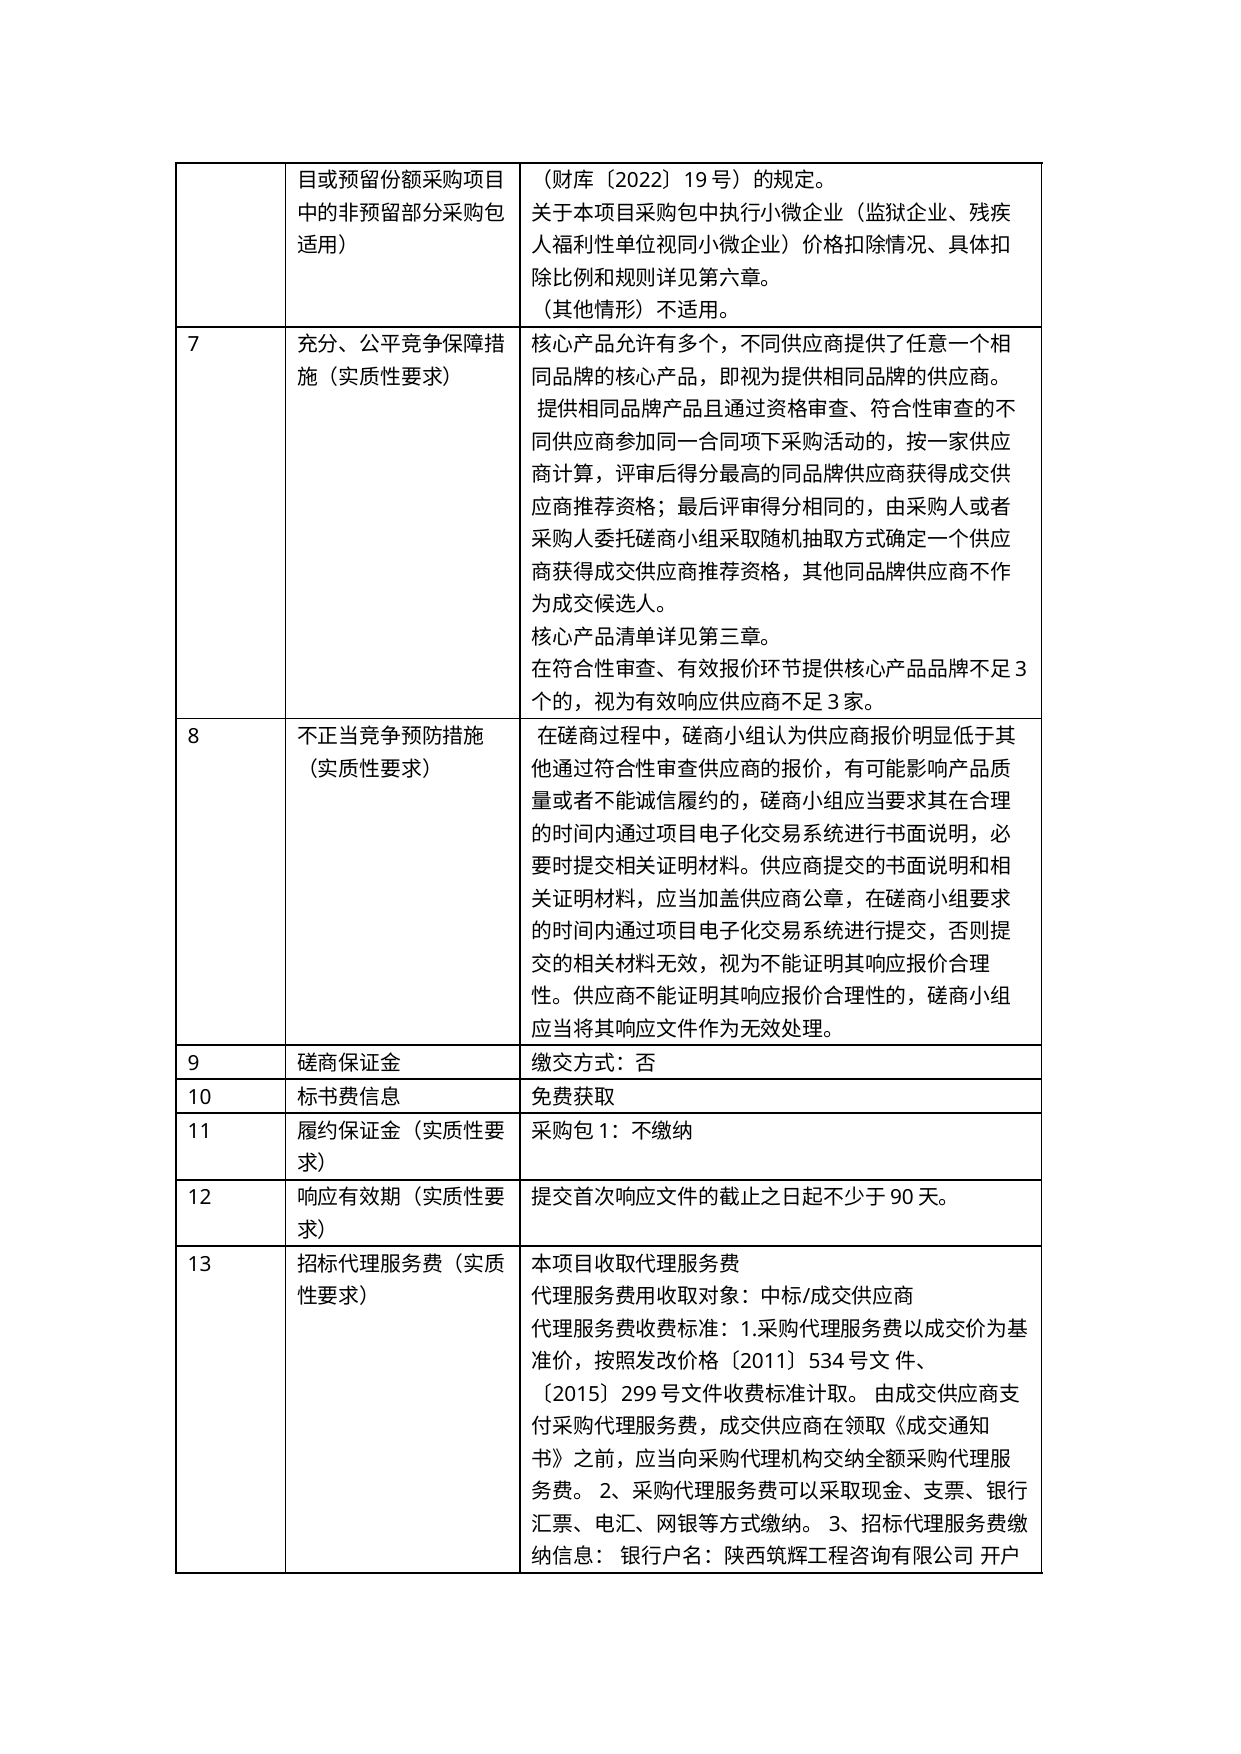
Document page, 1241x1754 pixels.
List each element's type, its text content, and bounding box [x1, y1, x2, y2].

table_cell 8 [177, 719, 285, 1044]
table_cell 免费获取 [521, 1080, 1041, 1112]
table_cell 履约保证金（实质性要求） [286, 1114, 519, 1179]
table_cell 13 [177, 1247, 285, 1572]
table_cell 6 [177, 164, 285, 326]
table_cell 9 [177, 1046, 285, 1078]
table_cell 在磋商过程中，磋商小组认为供应商报价明显低于其他通过符合性审查供应商的报价，有可能影响产品质量或者不能诚信履约的，磋商小组应当要求其在合理的时间内通过项目电子化交易系统进行书面说明，必要时提交相关证明材料。供应商提交的书面说明和相关证明材料，应当加盖供应商公章，在磋商小组要求的时间内通过项目电子化交易系统进行提交，否则提交的相关材料无效，视为不能证明其响应报价合理性。供应商不能证明其响应报价合理性的，磋商小组应当将其响应文件作为无效处理。 [521, 719, 1041, 1044]
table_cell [521, 164, 1041, 326]
table_cell 磋商保证金 [286, 1046, 519, 1078]
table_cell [521, 1247, 1041, 1572]
table_cell 缴交方式：否 [521, 1046, 1041, 1078]
table_cell 不正当竞争预防措施（实质性要求） [286, 719, 519, 1044]
table_cell 10 [177, 1080, 285, 1112]
table_cell 提交首次响应文件的截止之日起不少于90天。 [521, 1181, 1041, 1245]
table_cell 采购包1：不缴纳 [521, 1114, 1041, 1179]
table_cell 核心产品允许有多个，不同供应商提供了任意一个相同品牌的核心产品，即视为提供相同品牌的供应商。 提供相同品牌产品且通过资格审查、符合性审查的不同供应商参加同一合同项下采购活动的，按一家供应商计算，评审后得分最高的同品牌供应商获得成交供应商推荐资格；最后评审得分相同的，由采购人或者采购人委托磋商小组采取随机抽取方式确定一个供应商获得成交供应商推荐资格，其他同品牌供应商不作为成交候选人。 核心产品清单详见第三章。 在符合性审查、有效报价环节提供核心产品品牌不足3个的，视为有效响应供应商不足3家。 [521, 328, 1041, 718]
table_cell 标书费信息 [286, 1080, 519, 1112]
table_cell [286, 164, 519, 326]
table_cell 11 [177, 1114, 285, 1179]
table_cell 12 [177, 1181, 285, 1245]
table_cell 响应有效期（实质性要求） [286, 1181, 519, 1245]
table_cell 招标代理服务费（实质性要求） [286, 1247, 519, 1572]
table_cell 7 [177, 328, 285, 718]
table_cell 充分、公平竞争保障措施（实质性要求） [286, 328, 519, 718]
